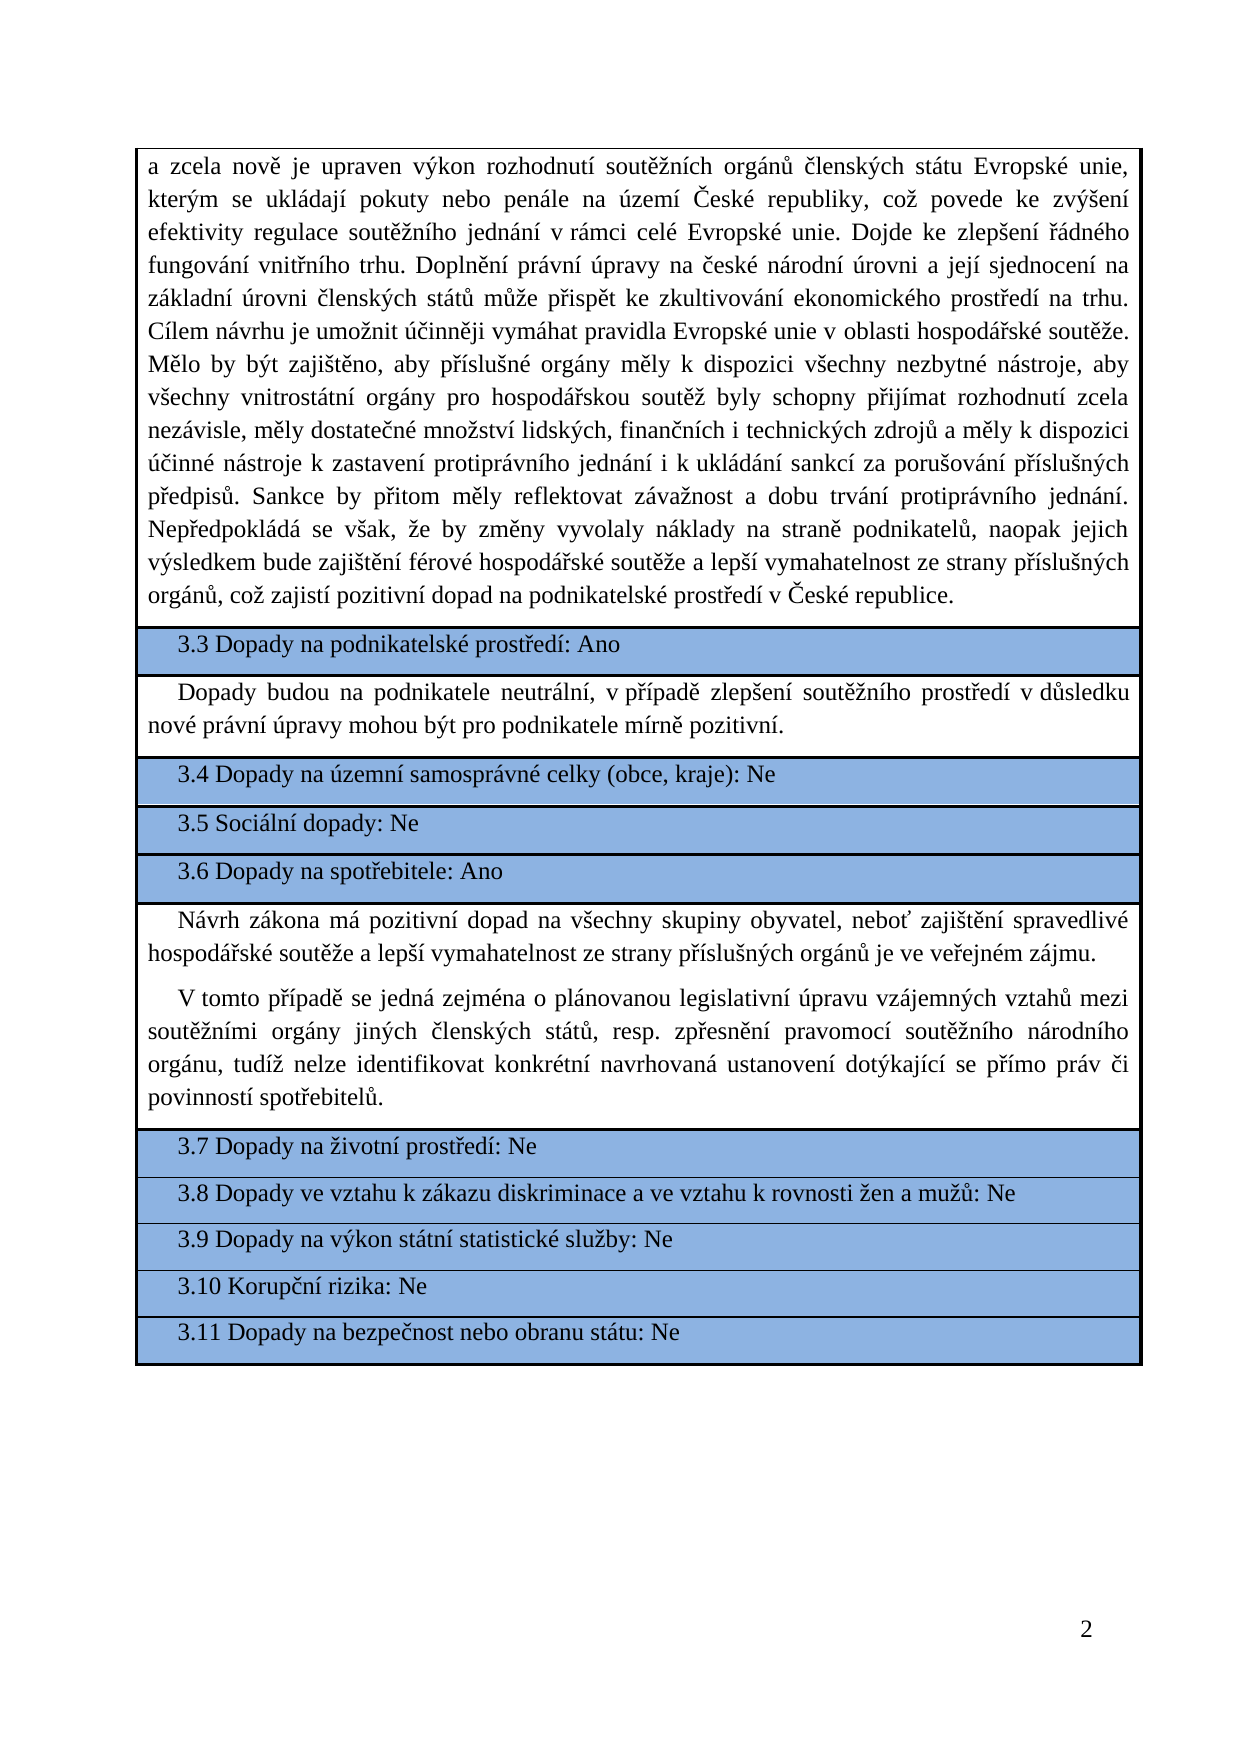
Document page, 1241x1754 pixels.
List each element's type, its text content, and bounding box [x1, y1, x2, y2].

table_cell Dopady budou na podnikatele neutrální, v případě zlepšení soutěžního prostředí v důsledku nové právní úpravy mohou být pro podnikatele mírně pozitivní. [138, 677, 1139, 756]
table_cell 3.9 Dopady na výkon státní statistické služby: Ne [138, 1224, 1139, 1270]
table_cell Návrh zákona má pozitivní dopad na všechny skupiny obyvatel, neboť zajištění spravedlivé hospodářské soutěže a lepší vymahatelnost ze strany příslušných orgánů je ve veřejném zájmu. V tomto případě se jedná zejména o plánovanou legislativní úpravu vzájemných vztahů mezi soutěžními orgány jiných členských států, resp. zpřesnění pravomocí soutěžního národního orgánu, tudíž nelze identifikovat konkrétní navrhovaná ustanovení dotýkající se přímo práv či povinností spotřebitelů. [138, 905, 1139, 1128]
table_cell 3.8 Dopady ve vztahu k zákazu diskriminace a ve vztahu k rovnosti žen a mužů: Ne [138, 1178, 1139, 1223]
table_cell 3.11 Dopady na bezpečnost nebo obranu státu: Ne [138, 1318, 1139, 1363]
table_cell 3.10 Korupční rizika: Ne [138, 1271, 1139, 1316]
table_cell 3.3 Dopady na podnikatelské prostředí: Ano [138, 629, 1139, 674]
table_cell 3.4 Dopady na územní samosprávné celky (obce, kraje): Ne [138, 759, 1139, 804]
table_cell 3.7 Dopady na životní prostředí: Ne [138, 1131, 1139, 1177]
table_cell 3.6 Dopady na spotřebitele: Ano [138, 856, 1139, 902]
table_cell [138, 149, 1139, 626]
table_cell 3.5 Sociální dopady: Ne [138, 808, 1139, 853]
